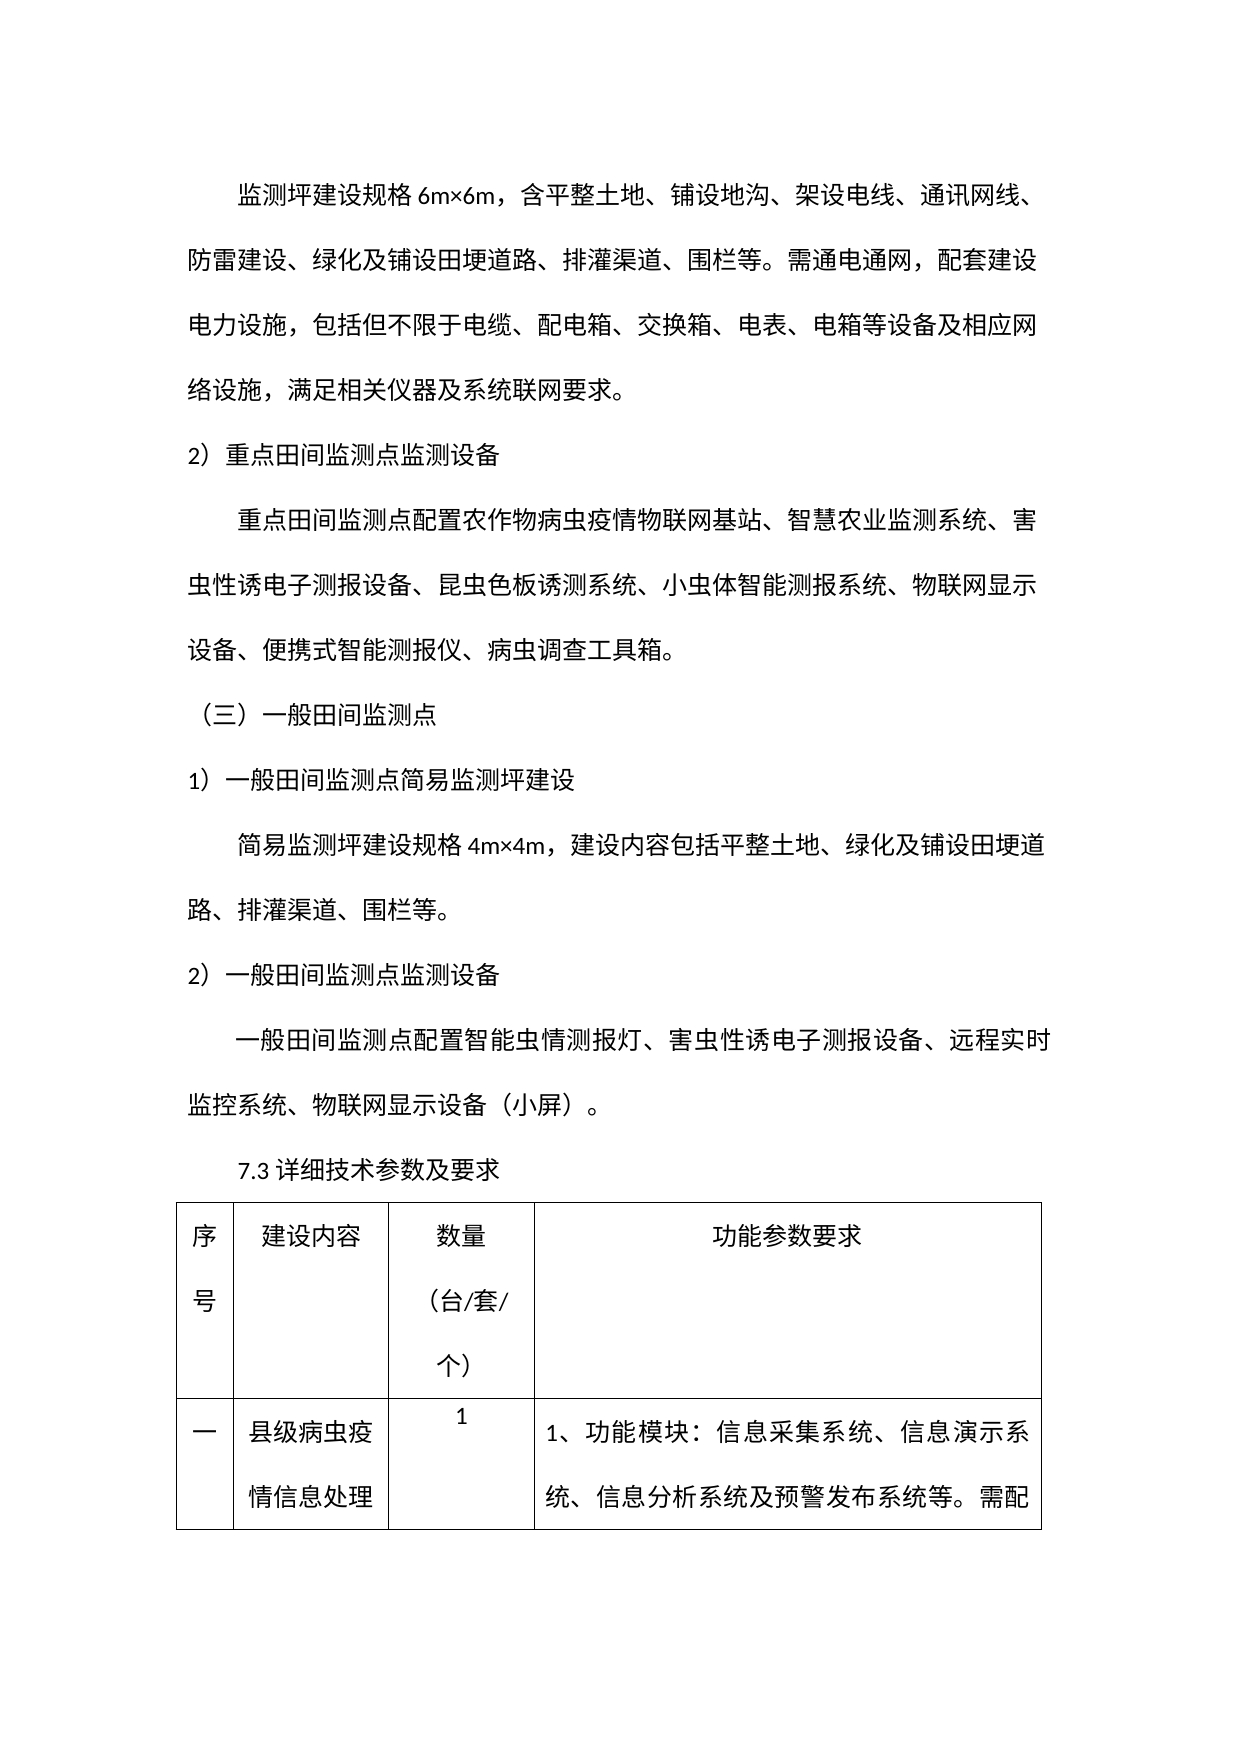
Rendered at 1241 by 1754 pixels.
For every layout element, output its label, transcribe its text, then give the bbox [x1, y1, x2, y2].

text 一般田间监测点配置智能虫情测报灯、害虫性诱电子测报设备、远程实时监控系统、物联网显示设备（小屏）。 [187, 1007, 1053, 1137]
table_cell 1 [389, 1399, 534, 1529]
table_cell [535, 1399, 1041, 1529]
table_header 功能参数要求 [535, 1203, 1041, 1398]
table_cell 县级病虫疫情信息处理系统 [234, 1399, 388, 1529]
text 重点田间监测点配置农作物病虫疫情物联网基站、智慧农业监测系统、害虫性诱电子测报设备、昆虫色板诱测系统、小虫体智能测报系统、物联网显示设备、便携式智能测报仪、病虫调查工具箱。 [187, 487, 1053, 682]
text 1）一般田间监测点简易监测坪建设 [187, 747, 1053, 812]
text 2）一般田间监测点监测设备 [187, 942, 1053, 1007]
table_header 建设内容 [234, 1203, 388, 1398]
table_cell 一 [177, 1399, 233, 1529]
text （三）一般田间监测点 [187, 682, 1053, 747]
text 简易监测坪建设规格4m×4m，建设内容包括平整土地、绿化及铺设田埂道路、排灌渠道、围栏等。 [187, 812, 1053, 942]
text 监测坪建设规格6m×6m，含平整土地、铺设地沟、架设电线、通讯网线、防雷建设、绿化及铺设田埂道路、排灌渠道、围栏等。需通电通网，配套建设电力设施，包括但不限于电缆、配电箱、交换箱、电表、电箱等设备及相应网络设施，满足相关仪器及系统联网要求。 [187, 162, 1053, 422]
text 7.3 详细技术参数及要求 [187, 1137, 1053, 1202]
text 2）重点田间监测点监测设备 [187, 422, 1053, 487]
table_header 序号 [177, 1203, 233, 1398]
table_header 数量 （台/套/个） [389, 1203, 534, 1398]
